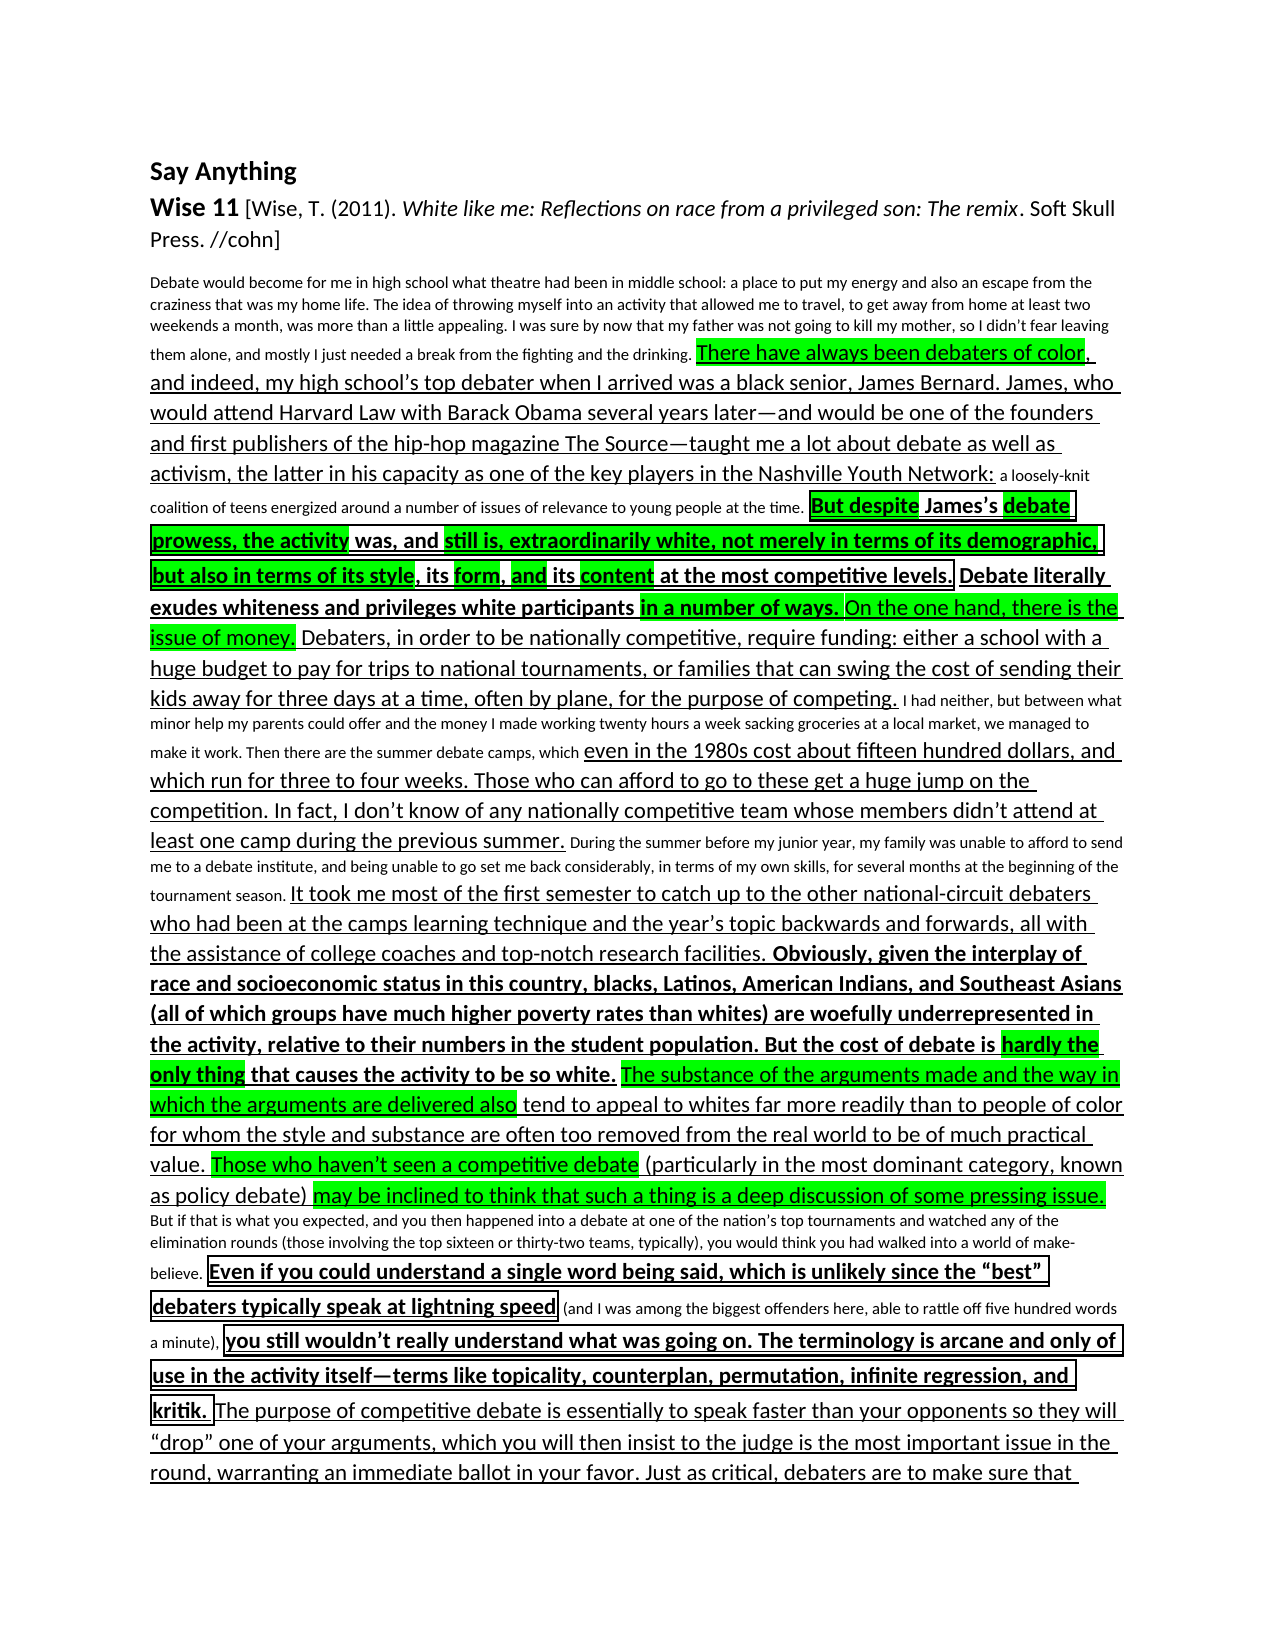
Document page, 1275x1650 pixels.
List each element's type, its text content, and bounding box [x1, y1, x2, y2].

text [150, 272, 1125, 1486]
text Wise 11 [Wise, T. (2011). White like me: Reflections on race from a privileged son: The remix. Soft Skull Press. //cohn] [150, 190, 1125, 253]
subtitle Say Anything [150, 154, 1125, 187]
